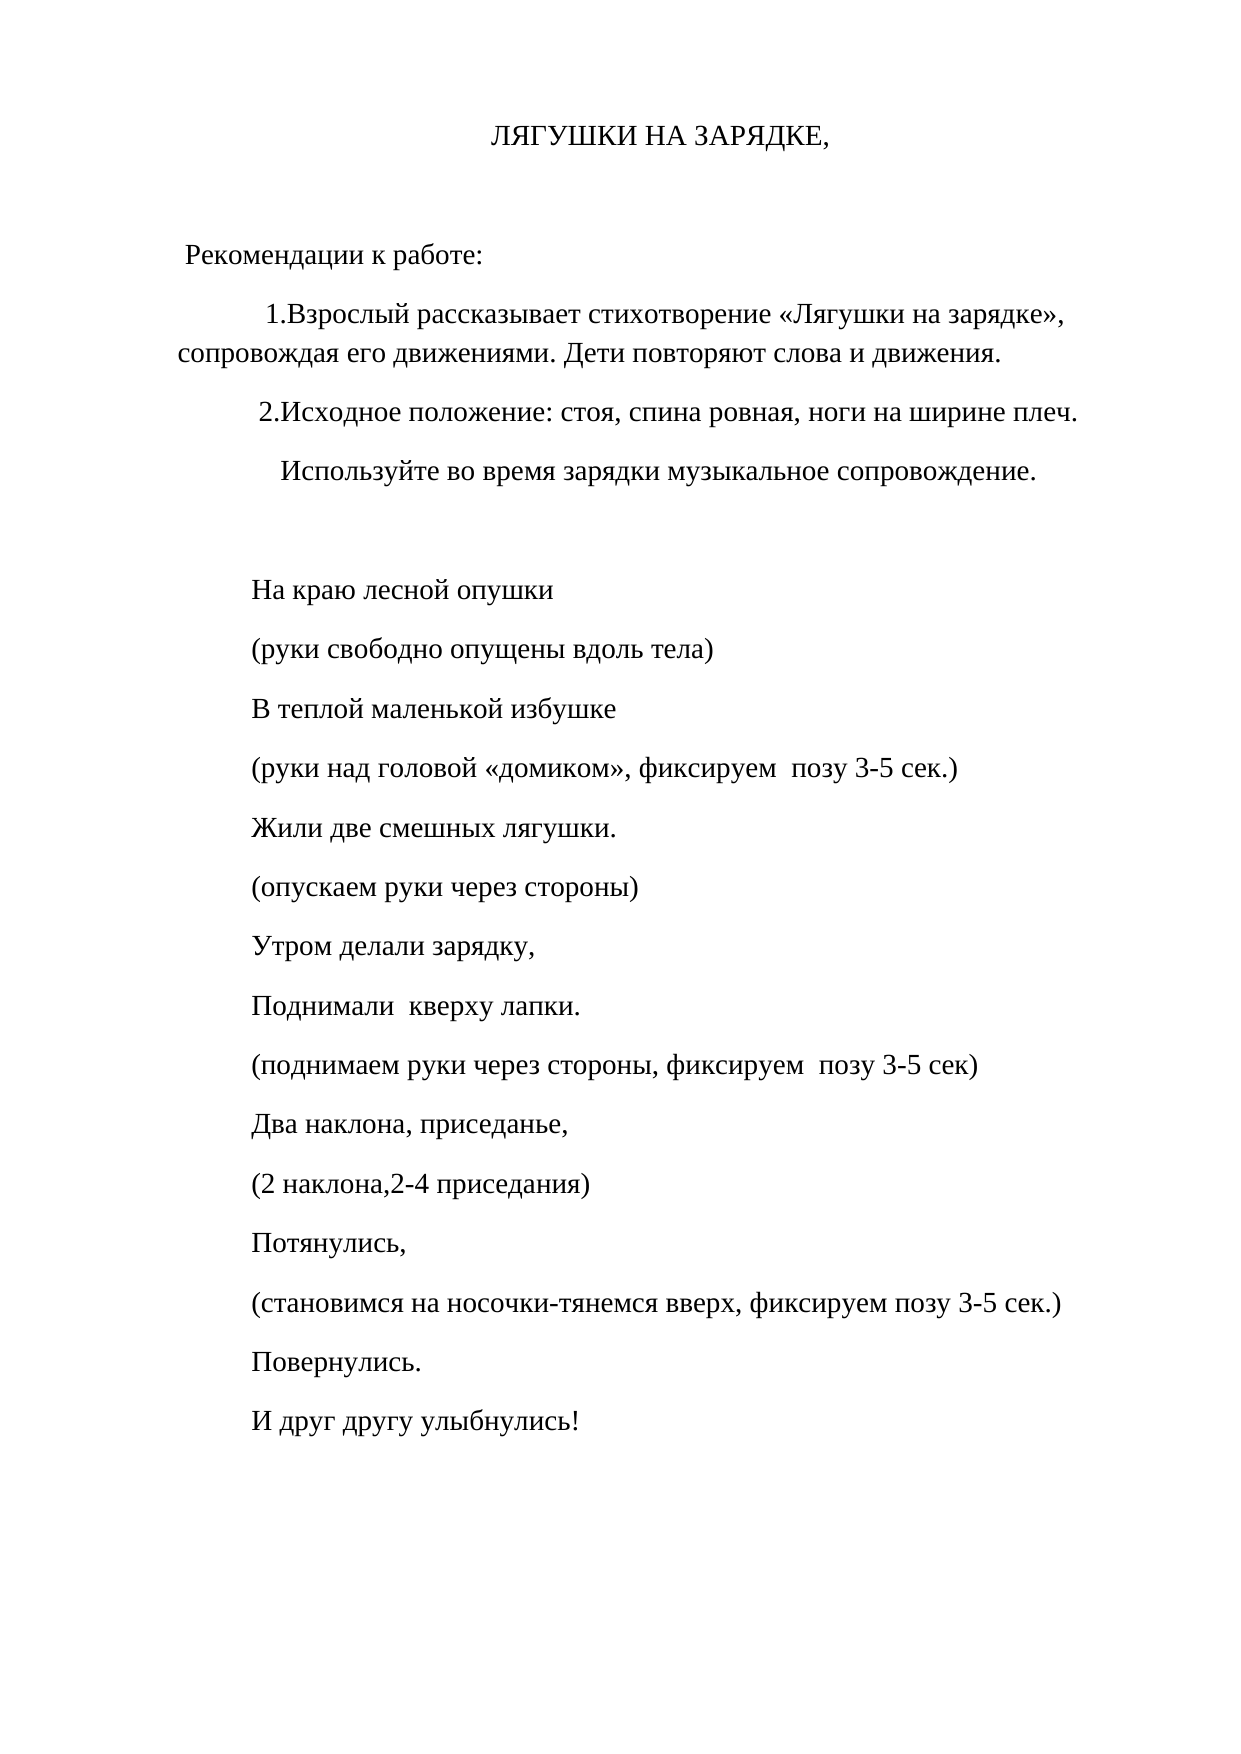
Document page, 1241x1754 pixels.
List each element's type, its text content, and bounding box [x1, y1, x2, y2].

text Жили две смешных лягушки. [177, 810, 1152, 843]
text Потянулись, [177, 1225, 1152, 1259]
text (опускаем руки через стороны) [177, 869, 1152, 903]
text 1.Взрослый рассказывает стихотворение «Лягушки на зарядке», сопровождая его движениями. Дети повторяют слова и движения. [177, 296, 1152, 368]
text В теплой маленькой избушке [177, 691, 1152, 724]
text (становимся на носочки-тянемся вверх, фиксируем позу 3-5 сек.) [177, 1285, 1152, 1318]
text (руки над головой «домиком», фиксируем позу 3-5 сек.) [177, 750, 1152, 784]
text ЛЯГУШКИ НА ЗАРЯДКЕ, [177, 118, 1152, 152]
text Используйте во время зарядки музыкальное сопровождение. [177, 453, 1152, 487]
text Утром делали зарядку, [177, 928, 1152, 962]
text На краю лесной опушки [177, 572, 1152, 606]
text 2.Исходное положение: стоя, спина ровная, ноги на ширине плеч. [177, 394, 1152, 428]
text (поднимаем руки через стороны, фиксируем позу 3-5 сек) [177, 1047, 1152, 1081]
text Рекомендации к работе: [177, 237, 1152, 270]
text Два наклона, приседанье, [177, 1107, 1152, 1140]
text (руки свободно опущены вдоль тела) [177, 632, 1152, 665]
text Повернулись. [177, 1344, 1152, 1378]
text (2 наклона,2-4 приседания) [177, 1166, 1152, 1199]
text Поднимали кверху лапки. [177, 988, 1152, 1021]
text И друг другу улыбнулись! [177, 1403, 1152, 1437]
